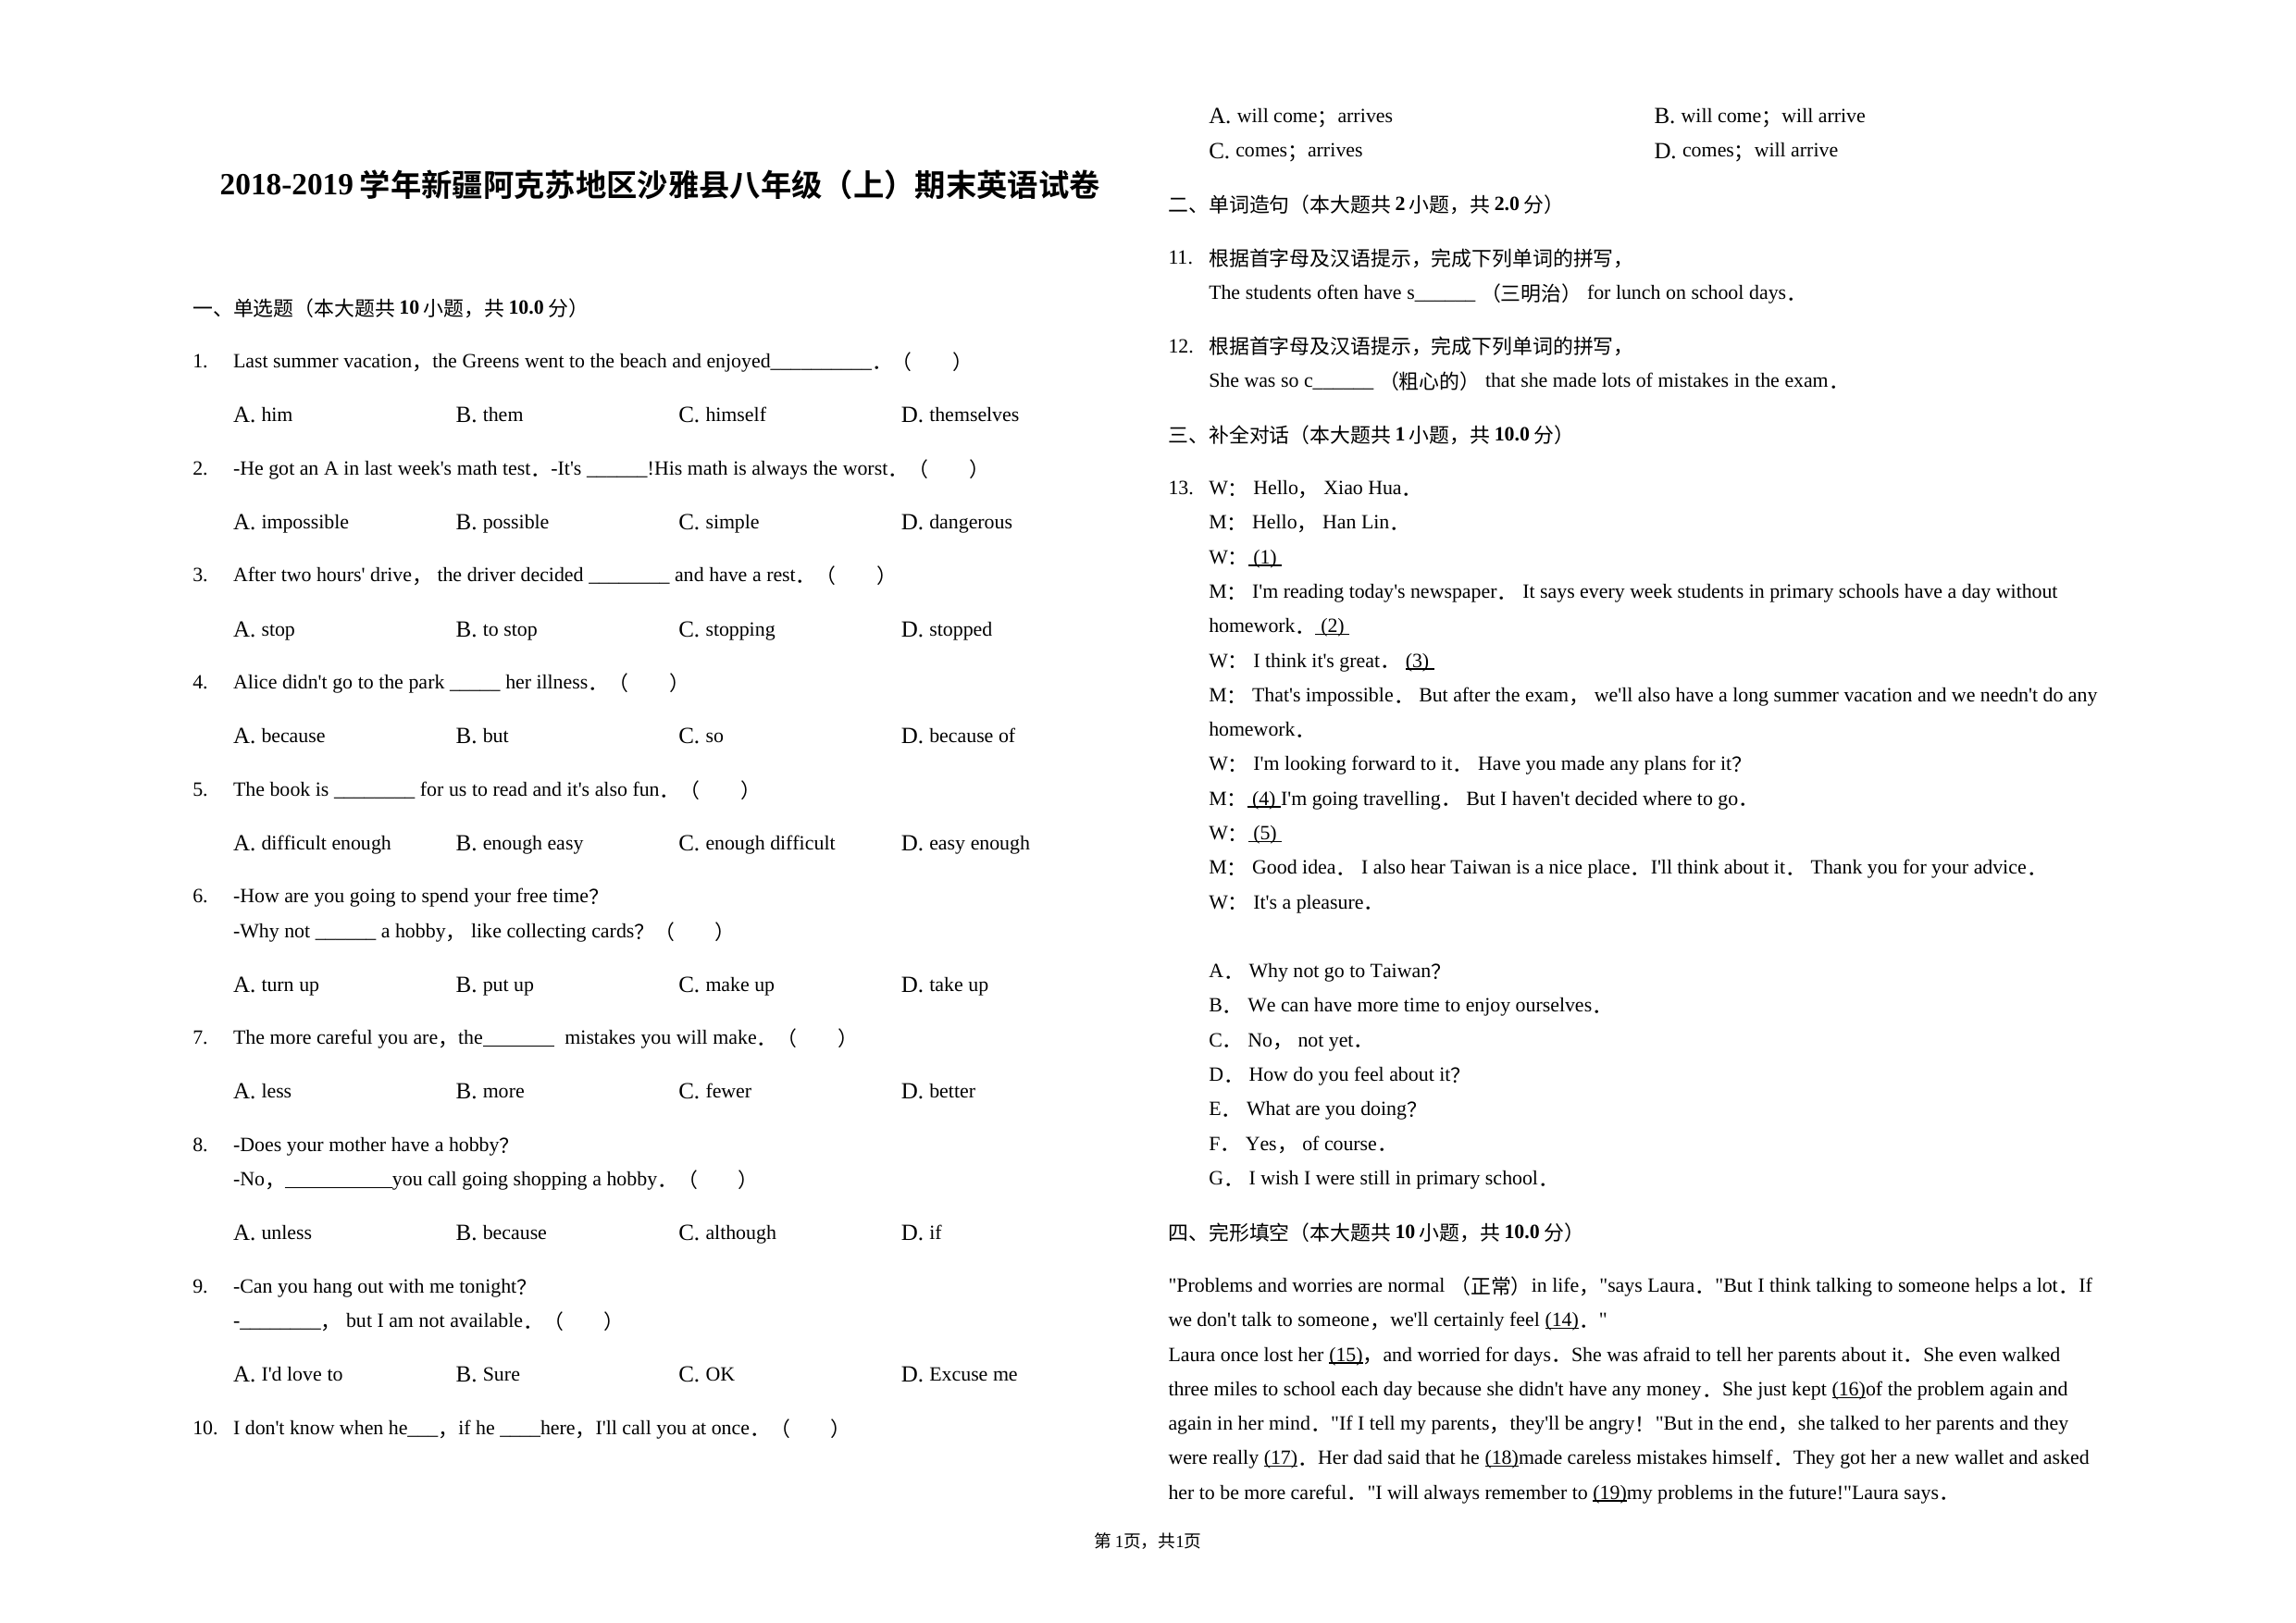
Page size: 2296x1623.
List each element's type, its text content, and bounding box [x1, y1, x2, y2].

list A. unless B. because C. although D. if [233, 1218, 1127, 1247]
list A. difficult enough B. enough easy C. enough difficult D. easy enough [233, 827, 1127, 858]
list 根据首字母及汉语提示，完成下列单词的拼写， The students often have s______ （三明治） for lunch on school days． [1168, 242, 2103, 307]
list 三、补全对话（本大题共1小题，共10.0分） [1168, 418, 2103, 449]
list The more careful you are，the mistakes you will make．（ ） [192, 1022, 1127, 1052]
list 根据首字母及汉语提示，完成下列单词的拼写， She was so c______ （粗心的） that she made lots of mistakes in the exam． [1168, 330, 2103, 395]
list A. because B. but C. so D. because of [233, 720, 1127, 750]
list A. impossible B. possible C. simple D. dangerous [233, 506, 1127, 537]
list I don't know when he___，if he ____here，I'll call you at once．（ ） [192, 1412, 1127, 1443]
list A. will come；arrives B. will come；will arrive C. comes；arrives D. comes；will arrive [1209, 100, 2103, 165]
list W： Hello， Xiao Hua． M： Hello， Han Lin． W： (1) M： I'm reading today's newspaper． It says every week students in primary schools have a day without homework． (2) W： I think it's great． (3) M： That's impossible． But after the exam， we'll also have a long summer vacation and we needn't do any homework． W： I'm looking forward to it． Have you made any plans for it？ M： (4) I'm going travelling． But I haven't decided where to go． W： (5) M： Good idea． I also hear Taiwan is a nice place．I'll think about it． Thank you for your advice． W： It's a pleasure． A． Why not go to Taiwan？ B． We can have more time to enjoy ourselves． C． No， not yet． D． How do you feel about it？ E． What are you doing？ F． Yes， of course． G． I wish I were still in primary school． [1168, 472, 2103, 1193]
list 二、单词造句（本大题共2小题，共2.0分） [1168, 189, 2103, 218]
text 2018-2019学年新疆阿克苏地区沙雅县八年级（上）期末英语试卷 [192, 154, 1127, 214]
list Last summer vacation，the Greens went to the beach and enjoyed__________．（ ） [192, 346, 1127, 376]
list -Does your mother have a hobby？ -No， you call going shopping a hobby．（ ） [192, 1129, 1127, 1194]
list A. turn up B. put up C. make up D. take up [233, 969, 1127, 998]
list After two hours' drive， the driver decided ________ and have a rest．（ ） [192, 560, 1127, 589]
list A. him B. them C. himself D. themselves [233, 400, 1127, 429]
list Alice didn't go to the park _____ her illness．（ ） [192, 667, 1127, 697]
list The book is ________ for us to read and it's also fun．（ ） [192, 774, 1127, 804]
list A. less B. more C. fewer D. better [233, 1076, 1127, 1106]
list A. I'd love to B. Sure C. OK D. Excuse me [233, 1358, 1127, 1389]
list -How are you going to spend your free time？ -Why not ______ a hobby， like collecting cards？（ ） [192, 881, 1127, 946]
list -He got an A in last week's math test．-It's ______!His math is always the worst．（ ） [192, 452, 1127, 483]
list A. stop B. to stop C. stopping D. stopped [233, 613, 1127, 643]
list -Can you hang out with me tonight？ -________， but I am not available．（ ） [192, 1270, 1127, 1335]
list 四、完形填空（本大题共10小题，共10.0分） [1168, 1216, 2103, 1246]
list 一、单选题（本大题共10小题，共10.0分） [192, 292, 1127, 322]
